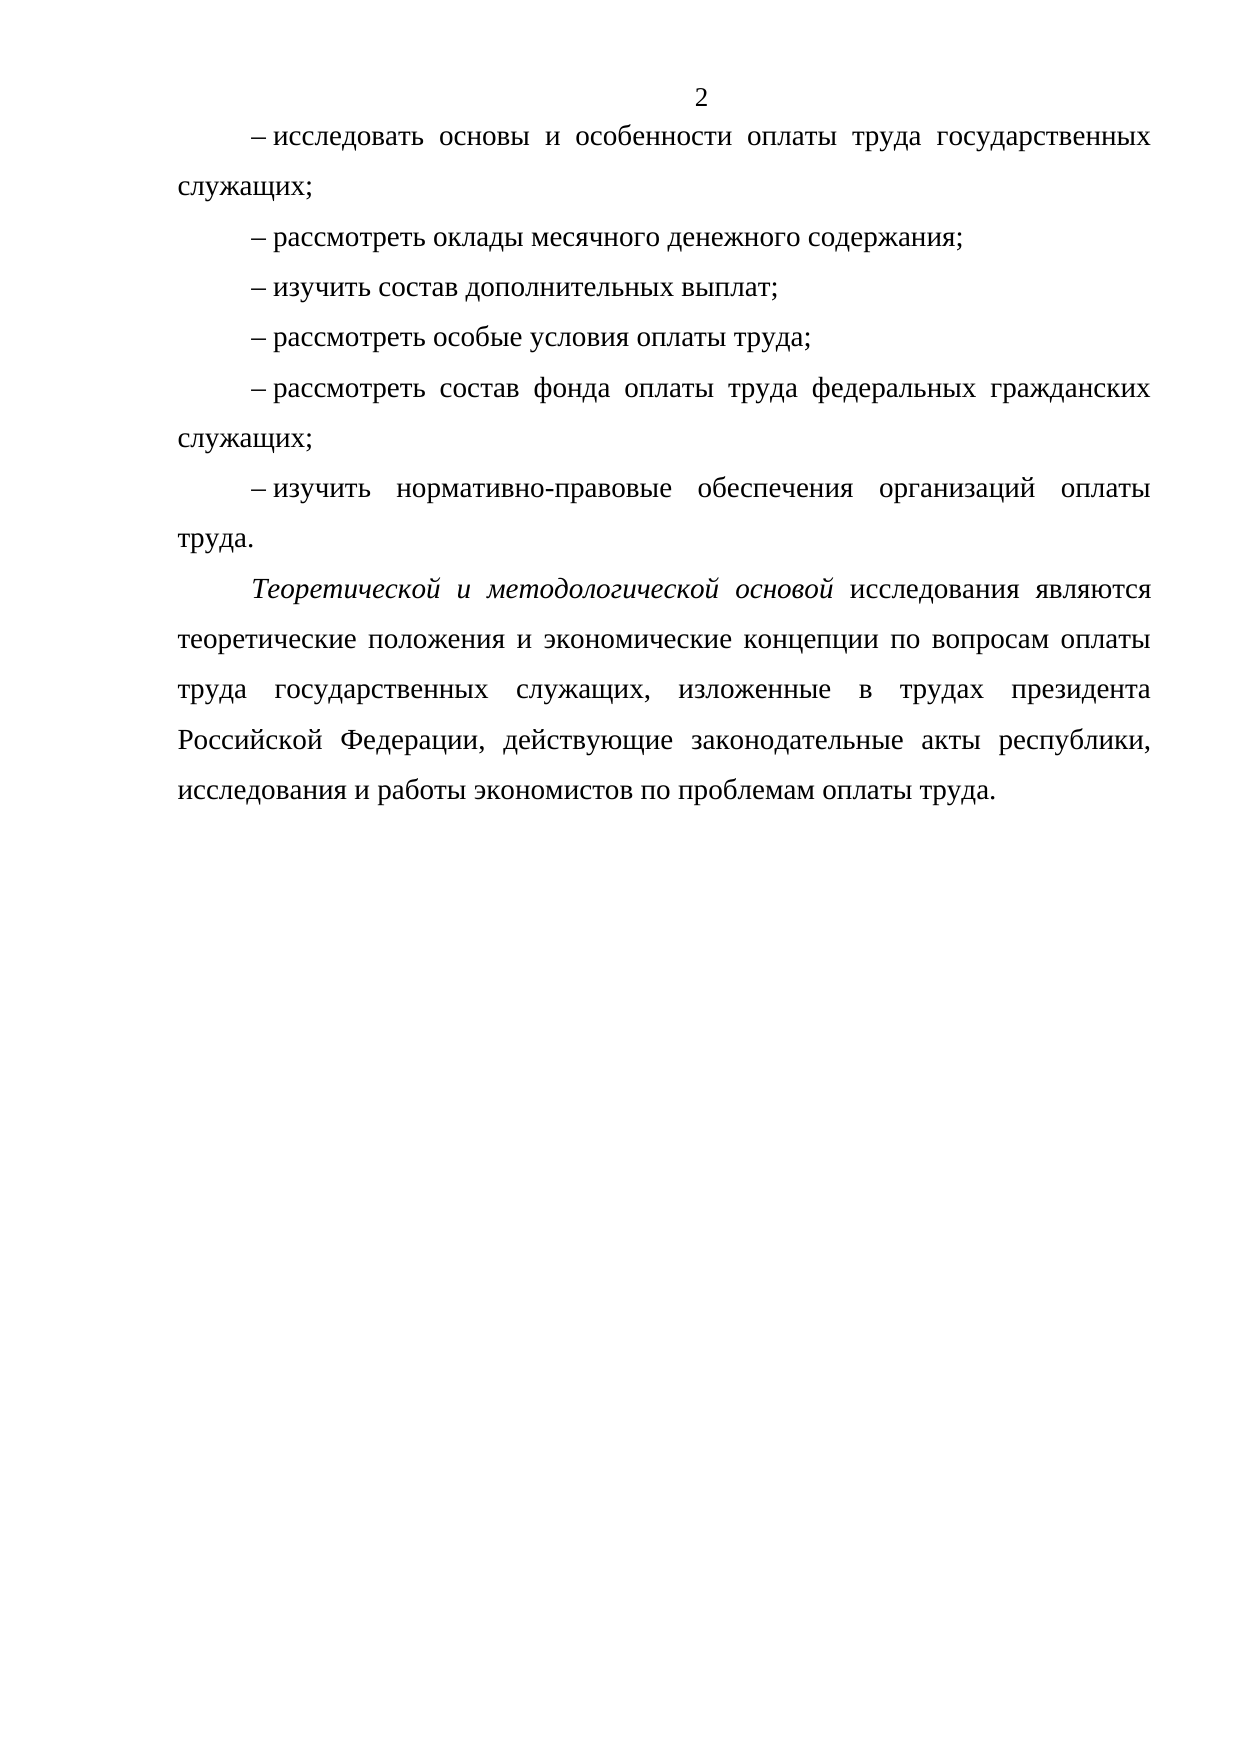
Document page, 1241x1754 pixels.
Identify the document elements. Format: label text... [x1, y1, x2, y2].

text – рассмотреть состав фонда оплаты труда федеральных гражданских служащих; [177, 370, 1152, 453]
text – исследовать основы и особенности оплаты труда государственных служащих; [177, 118, 1152, 202]
text – рассмотреть особые условия оплаты труда; [177, 319, 1152, 353]
text – изучить состав дополнительных выплат; [177, 269, 1152, 303]
text – изучить нормативно-правовые обеспечения организаций оплаты труда. [177, 470, 1152, 554]
text – рассмотреть оклады месячного денежного содержания; [177, 219, 1152, 252]
text Теоретической и методологической основой исследования являются теоретические положения и экономические концепции по вопросам оплаты труда государственных служащих, изложенные в трудах президента Российской Федерации, действующие законодательные акты республики, исследования и работы экономистов по проблемам оплаты труда. [177, 571, 1152, 806]
